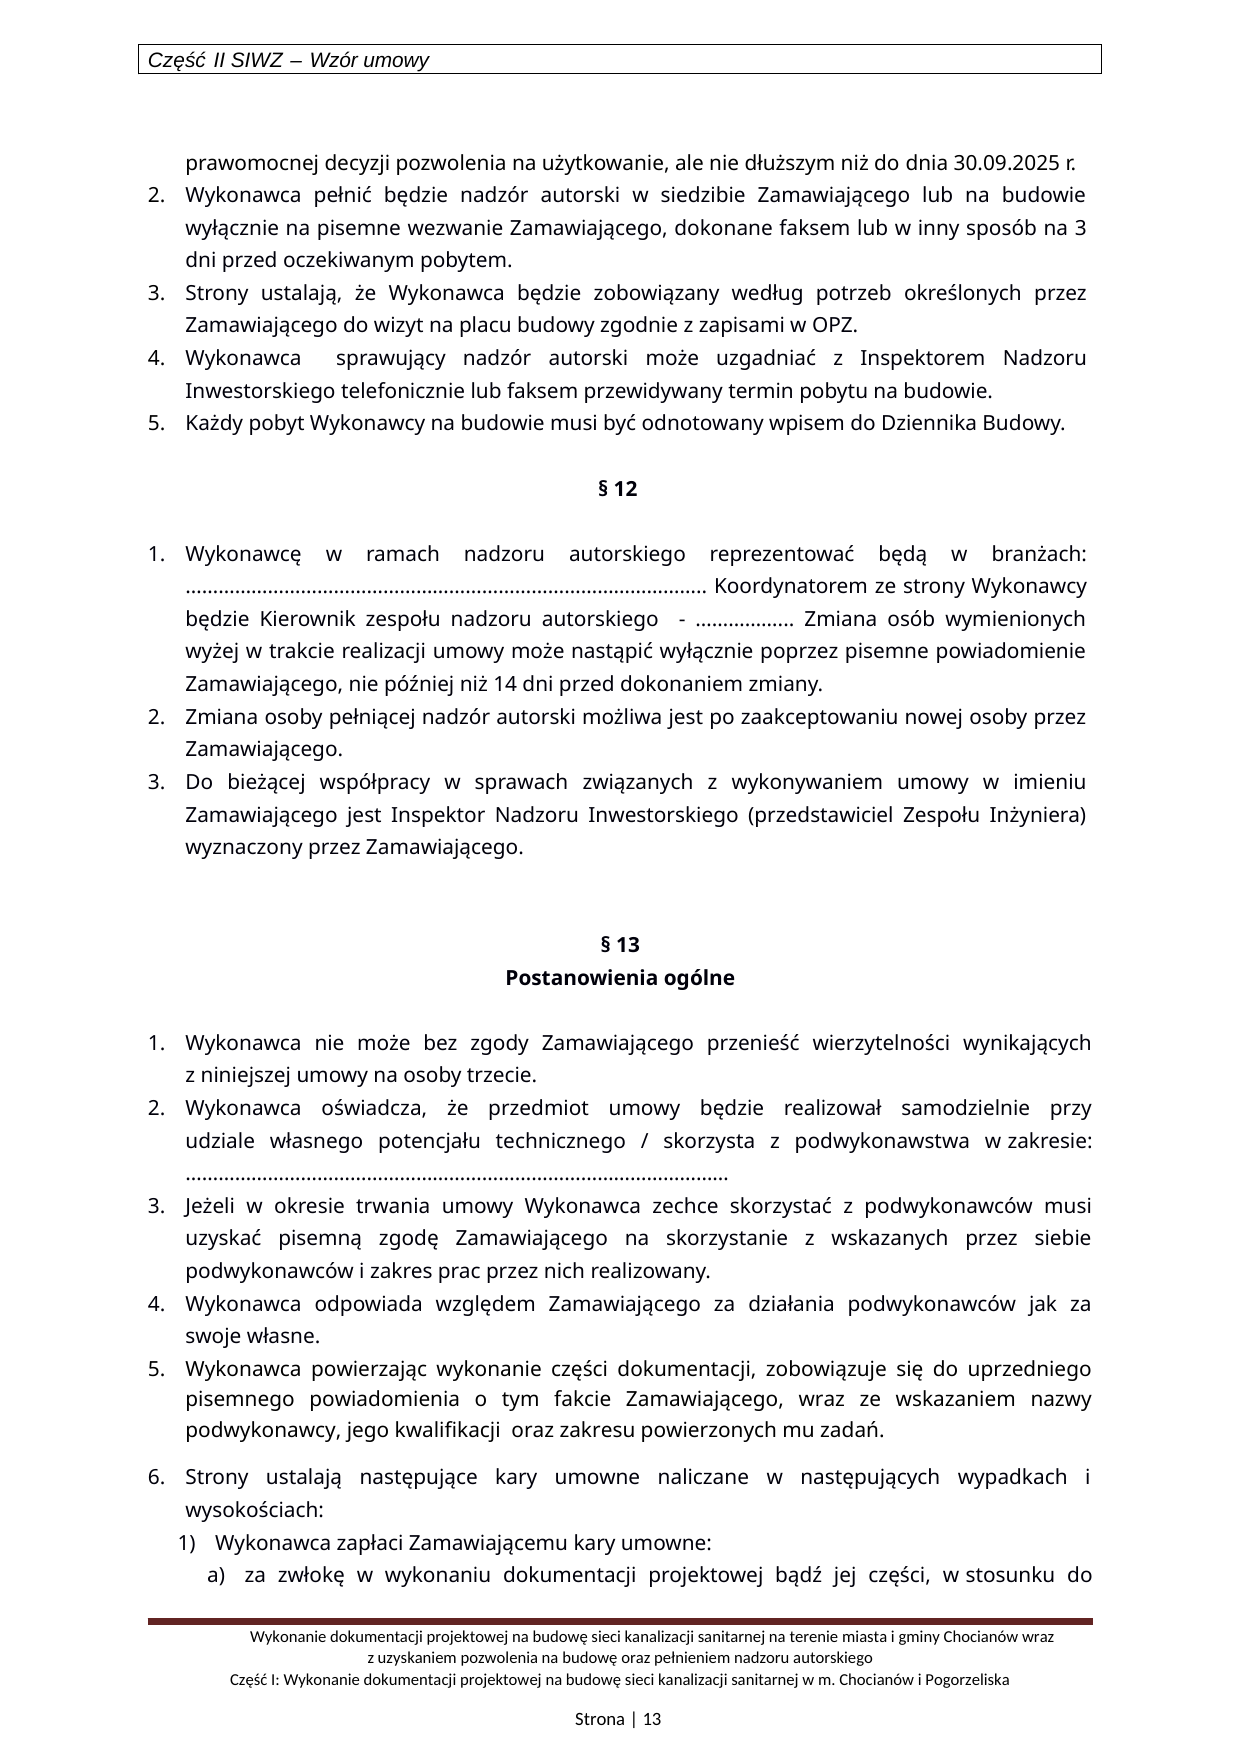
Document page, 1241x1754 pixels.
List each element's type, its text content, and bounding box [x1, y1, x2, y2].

list Wykonawca zapłaci Zamawiającemu kary umowne: [177, 1528, 1093, 1556]
list Strony ustalają, że Wykonawca będzie zobowiązany według potrzeb określonych przez Zamawiającego do wizyt na placu budowy zgodnie z zapisami w OPZ. [148, 278, 1087, 339]
list Wykonawcę w ramach nadzoru autorskiego reprezentować będą w branżach: ………………………………………………………………………………….. Koordynatorem ze strony Wykonawcy będzie Kierownik zespołu nadzoru autorskiego - ……………... Zmiana osób wymienionych wyżej w trakcie realizacji umowy może nastąpić wyłącznie poprzez pisemne powiadomienie Zamawiającego, nie później niż 14 dni przed dokonaniem zmiany. [148, 539, 1087, 698]
text § 13 [148, 930, 1093, 958]
list Wykonawca powierzając wykonanie części dokumentacji, zobowiązuje się do uprzedniego pisemnego powiadomienia o tym fakcie Zamawiającego, wraz ze wskazaniem nazwy podwykonawcy, jego kwalifikacji oraz zakresu powierzonych mu zadań. [148, 1354, 1093, 1444]
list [148, 148, 1087, 176]
list Każdy pobyt Wykonawcy na budowie musi być odnotowany wpisem do Dziennika Budowy. [148, 408, 1087, 437]
list Do bieżącej współpracy w sprawach związanych z wykonywaniem umowy w imieniu Zamawiającego jest Inspektor Nadzoru Inwestorskiego (przedstawiciel Zespołu Inżyniera) wyznaczony przez Zamawiającego. [148, 767, 1087, 861]
list Wykonawca pełnić będzie nadzór autorski w siedzibie Zamawiającego lub na budowie wyłącznie na pisemne wezwanie Zamawiającego, dokonane faksem lub w inny sposób na 3 dni przed oczekiwanym pobytem. [148, 180, 1087, 274]
text Postanowienia ogólne [148, 963, 1093, 991]
list Wykonawca sprawujący nadzór autorski może uzgadniać z Inspektorem Nadzoru Inwestorskiego telefonicznie lub faksem przewidywany termin pobytu na budowie. [148, 343, 1087, 404]
list Zmiana osoby pełniącej nadzór autorski możliwa jest po zaakceptowaniu nowej osoby przez Zamawiającego. [148, 702, 1087, 763]
list Wykonawca oświadcza, że przedmiot umowy będzie realizował samodzielnie przy udziale własnego potencjału technicznego / skorzysta z podwykonawstwa w zakresie: ……………………………………………………………………………………… [148, 1093, 1093, 1187]
list Strony ustalają następujące kary umowne naliczane w następujących wypadkach i wysokościach: [148, 1462, 1093, 1523]
list Wykonawca nie może bez zgody Zamawiającego przenieść wierzytelności wynikających z niniejszej umowy na osoby trzecie. [148, 1028, 1093, 1089]
list Wykonawca odpowiada względem Zamawiającego za działania podwykonawców jak za swoje własne. [148, 1289, 1093, 1350]
list Jeżeli w okresie trwania umowy Wykonawca zechce skorzystać z podwykonawców musi uzyskać pisemną zgodę Zamawiającego na skorzystanie z wskazanych przez siebie podwykonawców i zakres prac przez nich realizowany. [148, 1191, 1093, 1284]
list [207, 1560, 1093, 1589]
text § 12 [148, 474, 1087, 502]
